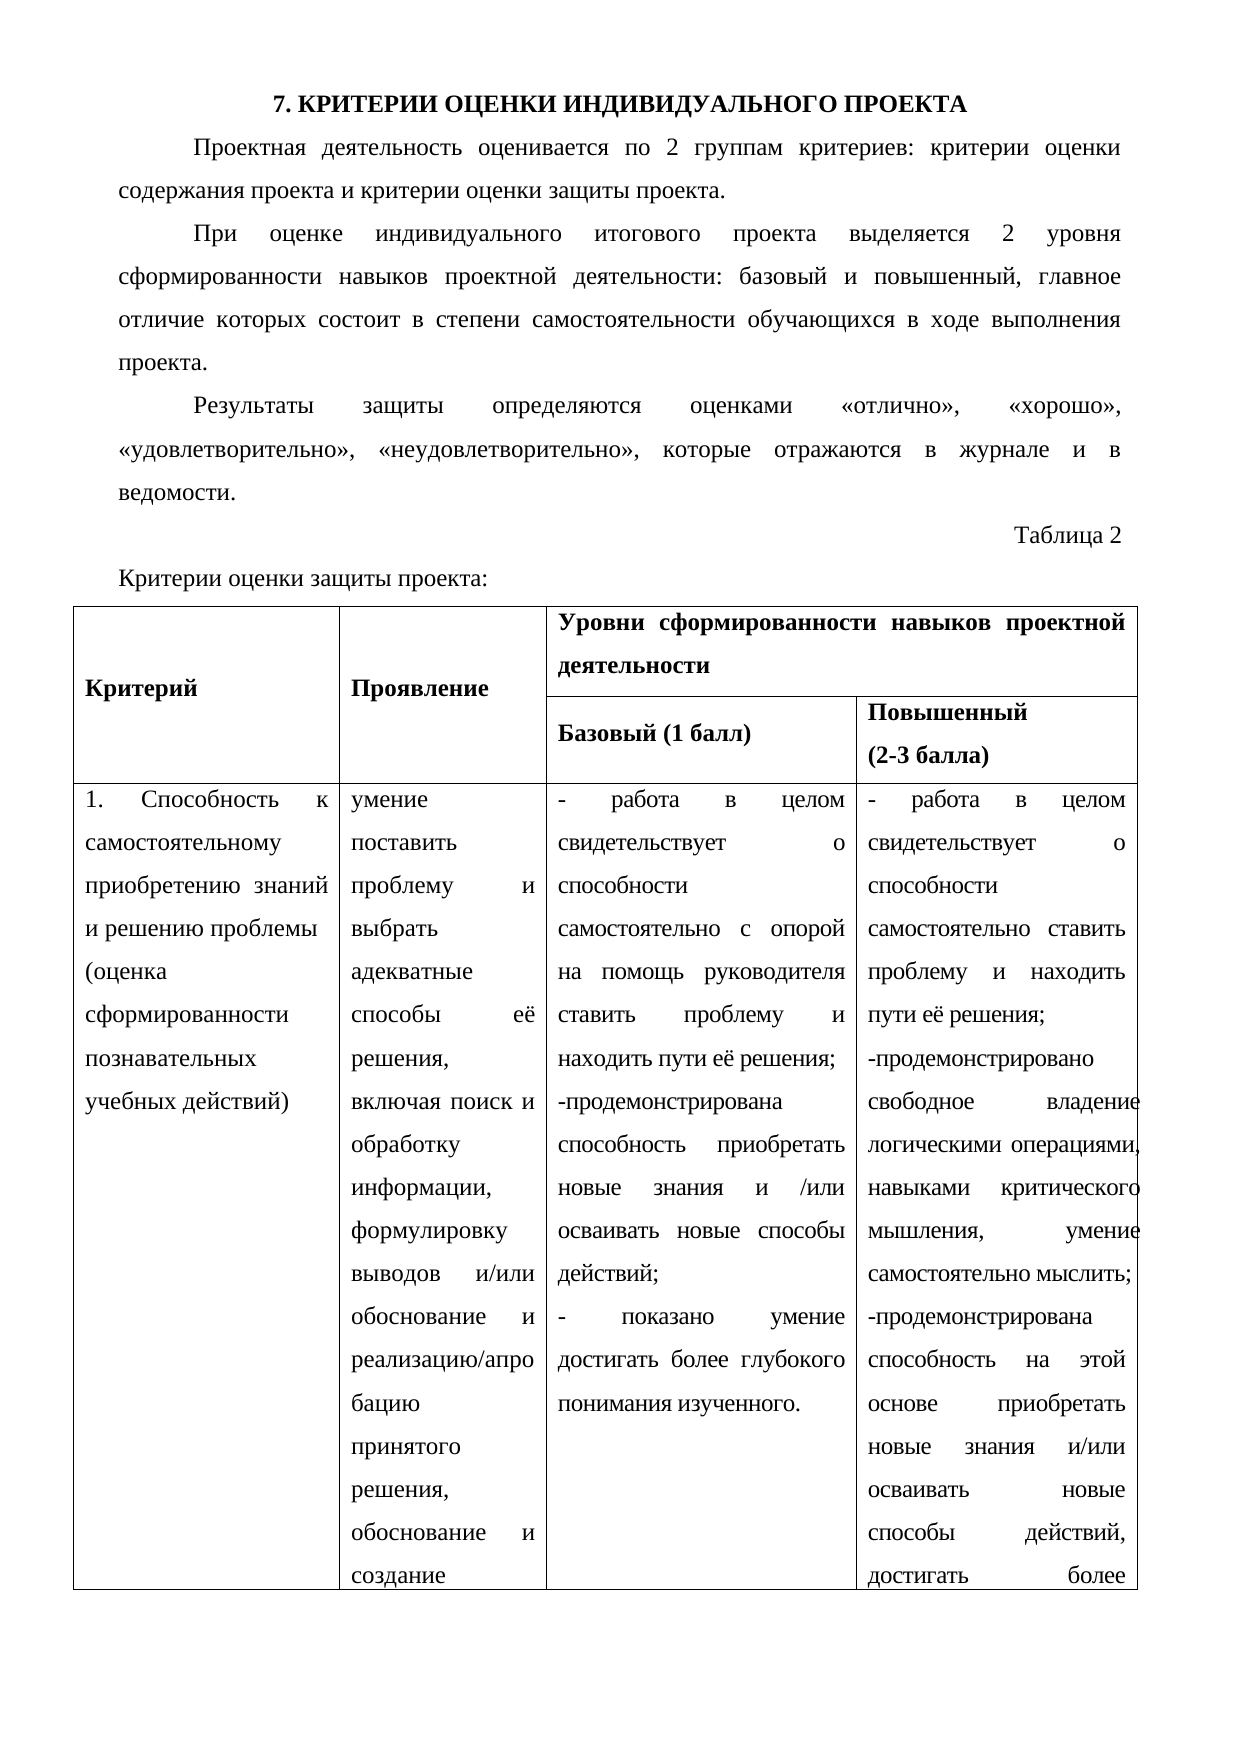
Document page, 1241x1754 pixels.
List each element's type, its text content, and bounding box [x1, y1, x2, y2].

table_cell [857, 784, 1137, 1589]
text Таблица 2 [118, 520, 1122, 549]
subtitle 7. КРИТЕРИИ ОЦЕНКИ ИНДИВИДУАЛЬНОГО ПРОЕКТА [118, 89, 1122, 117]
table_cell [74, 784, 339, 1589]
table_header Проявление [340, 607, 546, 783]
text Результаты защиты определяются оценками «отлично», «хорошо», «удовлетворительно», «неудовлетворительно», которые отражаются в журнале и в ведомости. [118, 391, 1122, 506]
table_header Уровни сформированности навыков проектной деятельности [547, 607, 1137, 696]
table_cell Повышенный (2-3 балла) [857, 697, 1137, 783]
table_cell Базовый (1 балл) [547, 697, 856, 783]
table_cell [340, 784, 546, 1589]
text При оценке индивидуального итогового проекта выделяется 2 уровня сформированности навыков проектной деятельности: базовый и повышенный, главное отличие которых состоит в степени самостоятельности обучающихся в ходе выполнения проекта. [118, 218, 1122, 376]
text Проектная деятельность оценивается по 2 группам критериев: критерии оценки содержания проекта и критерии оценки защиты проекта. [118, 132, 1122, 204]
table_header Критерий [74, 607, 339, 783]
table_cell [547, 784, 856, 1589]
text Критерии оценки защиты проекта: [118, 563, 1122, 592]
